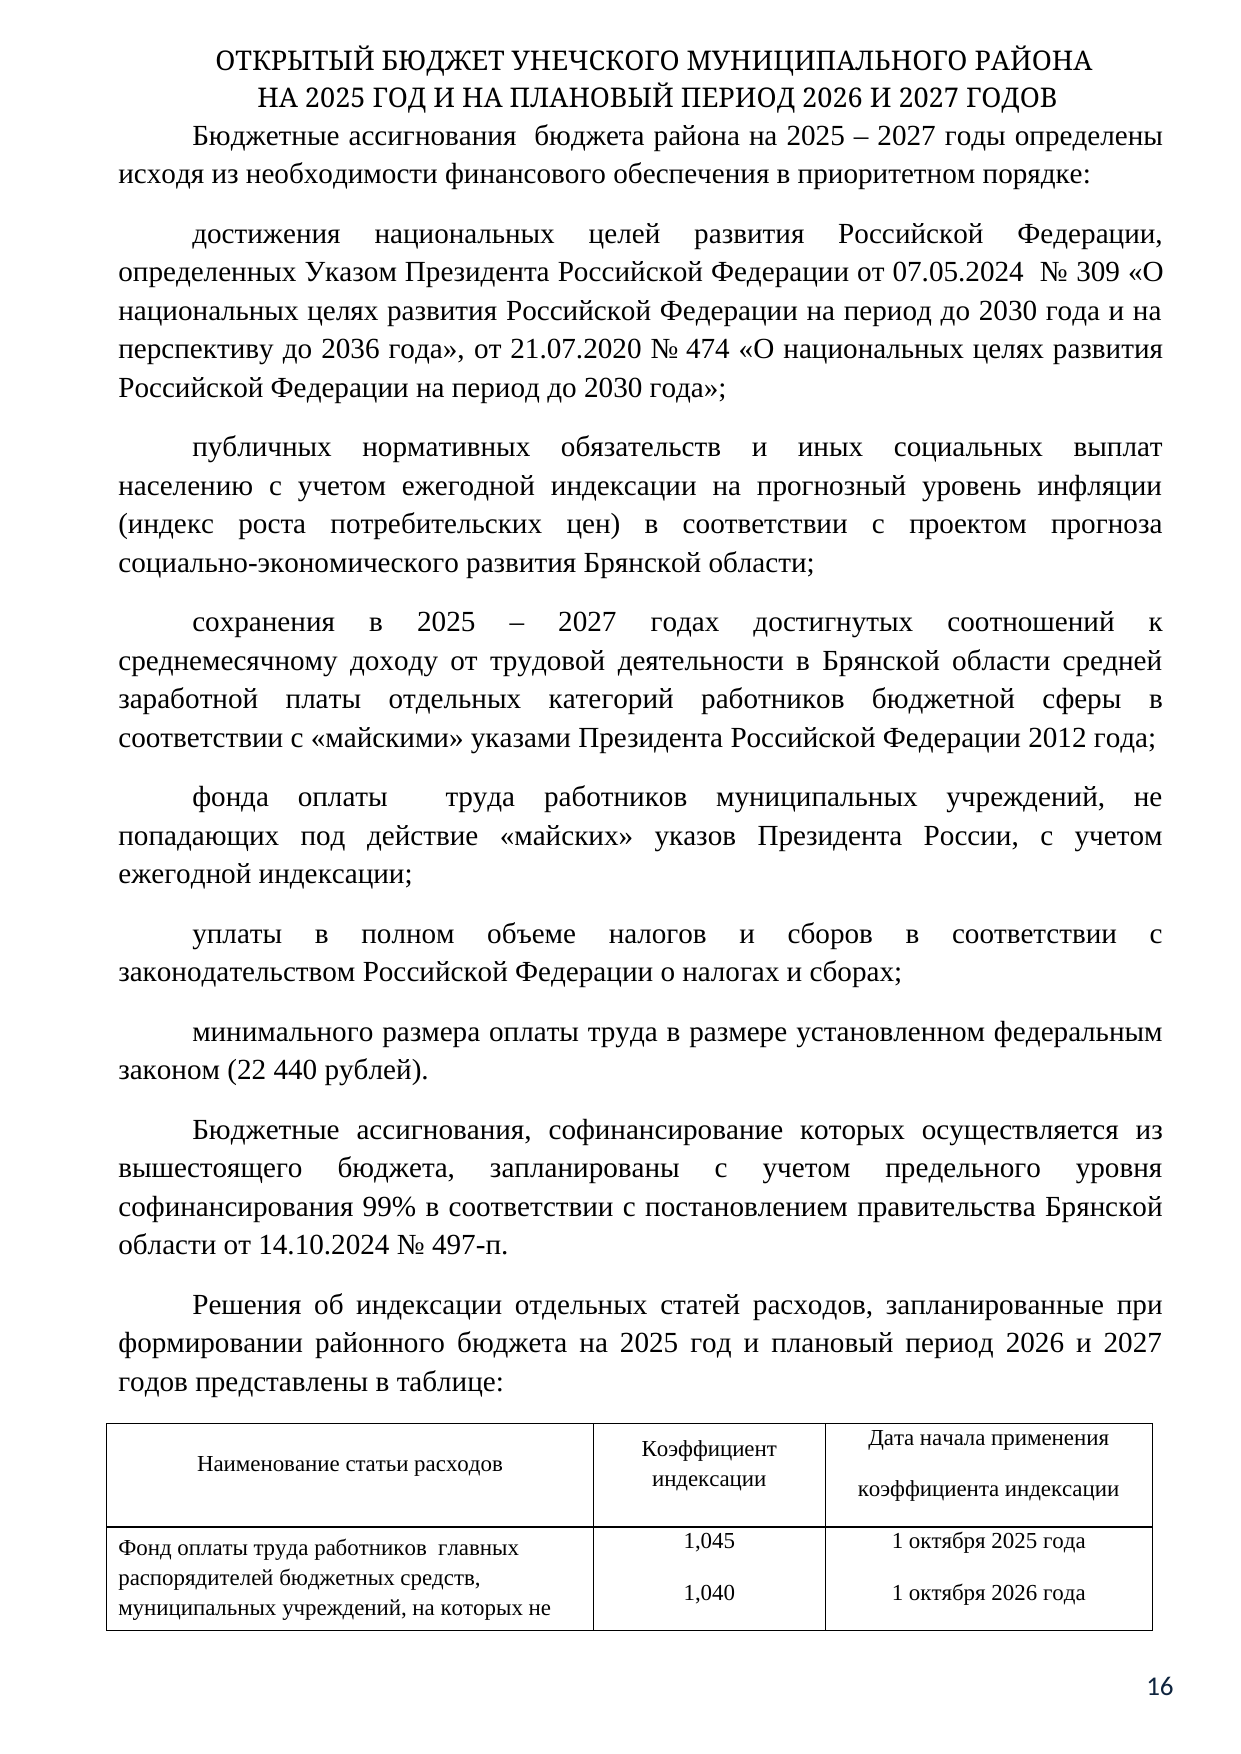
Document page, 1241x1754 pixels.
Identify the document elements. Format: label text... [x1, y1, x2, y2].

text уплаты в полном объеме налогов и сборов в соответствии с законодательством Российской Федерации о налогах и сборах; [118, 916, 1163, 988]
text публичных нормативных обязательств и иных социальных выплат населению с учетом ежегодной индексации на прогнозный уровень инфляции (индекс роста потребительских цен) в соответствии с проектом прогноза социально-экономического развития Брянской области; [118, 429, 1163, 579]
text Бюджетные ассигнования бюджета района на 2025 – 2027 годы определены исходя из необходимости финансового обеспечения в приоритетном порядке: [118, 118, 1163, 190]
text Решения об индексации отдельных статей расходов, запланированные при формировании районного бюджета на 2025 год и плановый период 2026 и 2027 годов представлены в таблице: [118, 1287, 1163, 1397]
text минимального размера оплаты труда в размере установленном федеральным законом (22 440 рублей). [118, 1014, 1163, 1086]
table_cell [826, 1528, 1152, 1629]
text достижения национальных целей развития Российской Федерации, определенных Указом Президента Российской Федерации от 07.05.2024 № 309 «О национальных целях развития Российской Федерации на период до 2030 года и на перспективу до 2036 года», от 21.07.2020 № 474 «О национальных целях развития Российской Федерации на период до 2030 года»; [118, 216, 1163, 404]
table_cell 1,045 1,040 1,040 [594, 1528, 825, 1629]
text сохранения в 2025 – 2027 годах достигнутых соотношений к среднемесячному доходу от трудовой деятельности в Брянской области средней заработной платы отдельных категорий работников бюджетной сферы в соответствии с «майскими» указами Президента Российской Федерации 2012 года; [118, 604, 1163, 754]
table_header Наименование статьи расходов [107, 1424, 593, 1526]
table_header Дата начала применения коэффициента индексации [826, 1424, 1152, 1526]
table_header Коэффициент индексации [594, 1424, 825, 1526]
text Бюджетные ассигнования, софинансирование которых осуществляется из вышестоящего бюджета, запланированы с учетом предельного уровня софинансирования 99% в соответствии с постановлением правительства Брянской области от 14.10.2024 № 497-п. [118, 1112, 1163, 1261]
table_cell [107, 1528, 593, 1629]
text фонда оплаты труда работников муниципальных учреждений, не попадающих под действие «майских» указов Президента России, с учетом ежегодной индексации; [118, 779, 1163, 890]
